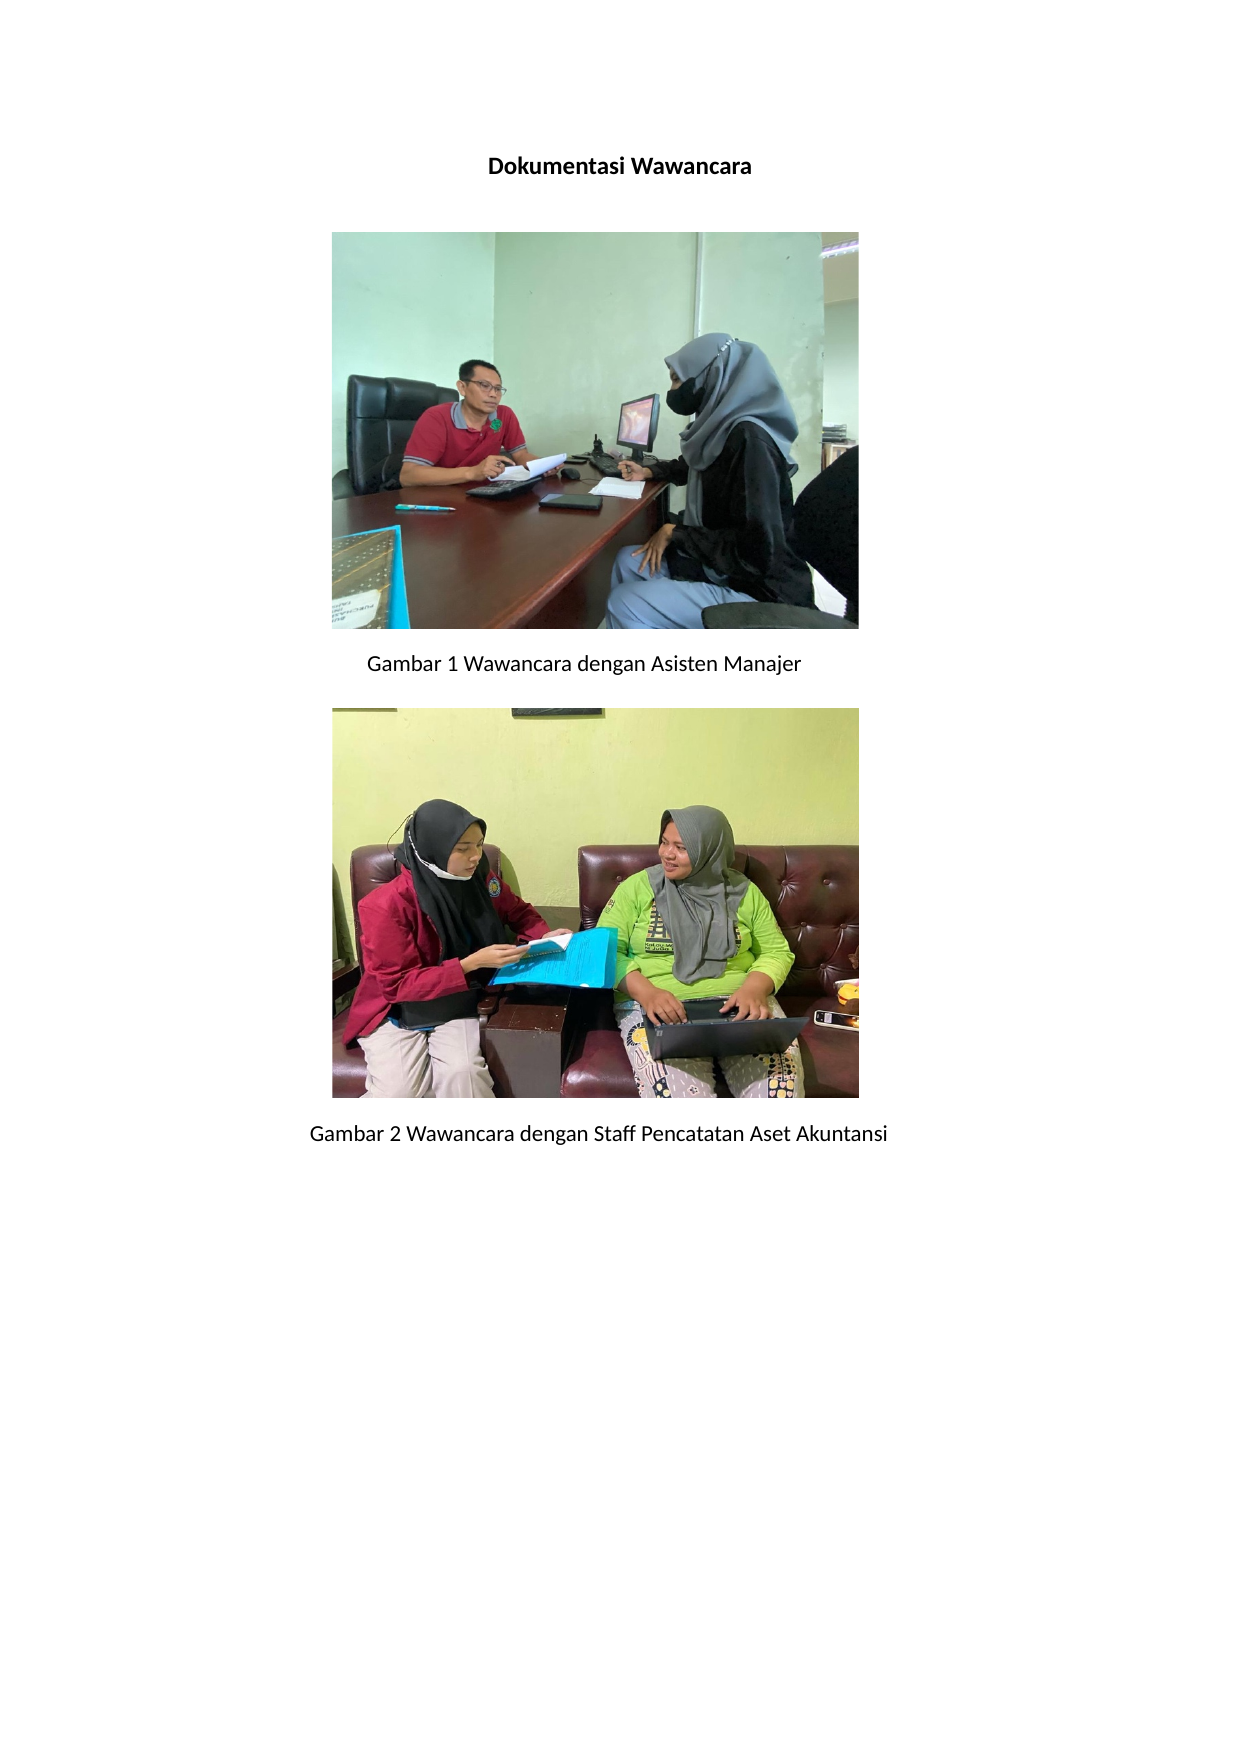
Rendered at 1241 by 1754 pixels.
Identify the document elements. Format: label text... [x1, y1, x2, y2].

text Dokumentasi Wawancara [150, 150, 1090, 181]
picture [332, 708, 859, 1098]
picture [331, 232, 859, 629]
